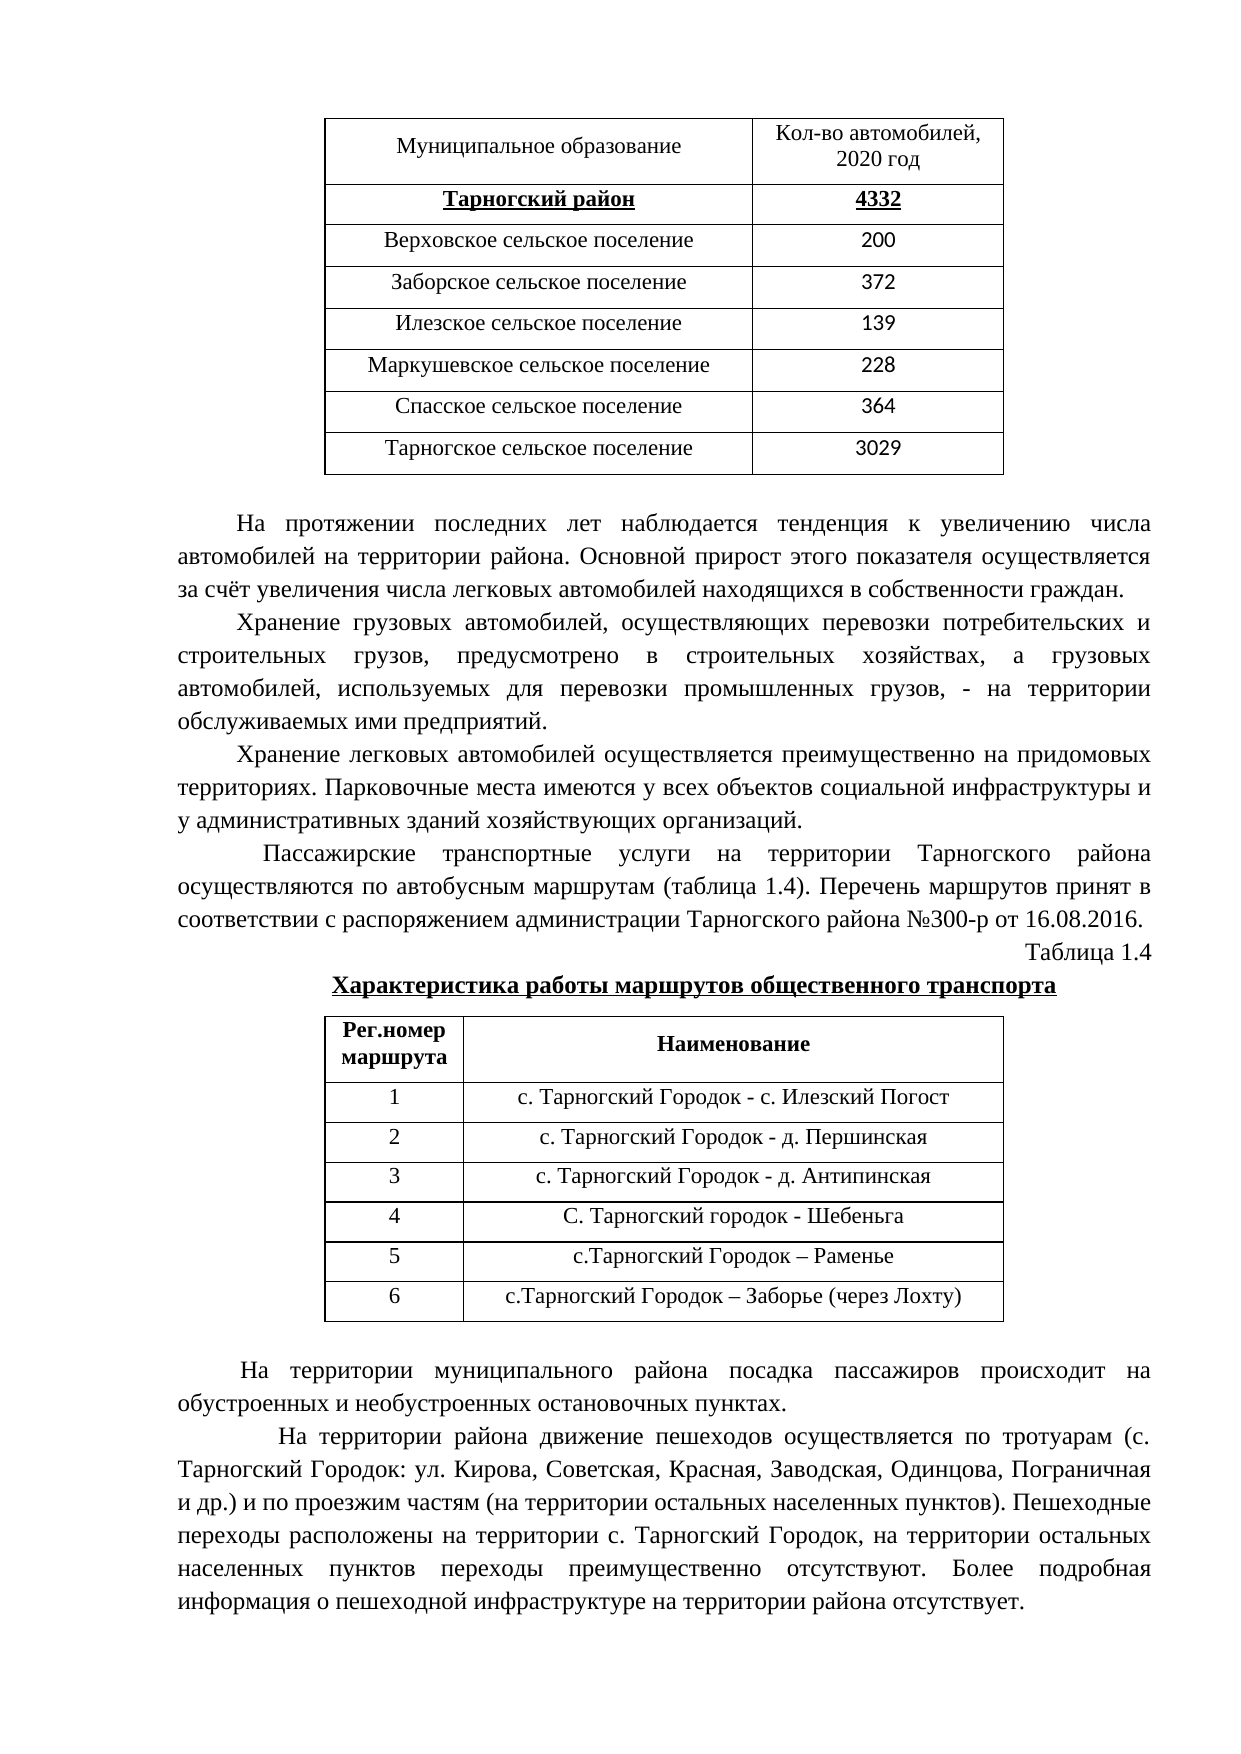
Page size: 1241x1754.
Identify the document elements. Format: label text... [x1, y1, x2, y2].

table_cell 228 [753, 350, 1003, 391]
table_cell Илезское сельское поселение [326, 309, 752, 349]
table_cell с. Тарногский Городок - д. Першинская [464, 1123, 1003, 1162]
text Хранение грузовых автомобилей, осуществляющих перевозки потребительских и строительных грузов, предусмотрено в строительных хозяйствах, а грузовых автомобилей, используемых для перевозки промышленных грузов, - на территории обслуживаемых ими предприятий. [177, 607, 1152, 734]
table_cell с.Тарногский Городок – Раменье [464, 1243, 1003, 1281]
text Таблица 1.4 [177, 937, 1152, 966]
table_header Рег.номер маршрута [326, 1017, 463, 1082]
table_cell Верховское сельское поселение [326, 225, 752, 266]
table_cell с. Тарногский Городок - д. Антипинская [464, 1163, 1003, 1201]
table_header Муниципальное образование [326, 119, 752, 184]
table_cell 3029 [753, 433, 1003, 474]
table_cell Спасское сельское поселение [326, 392, 752, 432]
table_cell 200 [753, 225, 1003, 266]
text Хранение легковых автомобилей осуществляется преимущественно на придомовых территориях. Парковочные места имеются у всех объектов социальной инфраструктуры и у административных зданий хозяйствующих организаций. [177, 739, 1152, 834]
text На территории муниципального района посадка пассажиров происходит на обустроенных и необустроенных остановочных пунктах. [177, 1355, 1152, 1417]
text На территории района движение пешеходов осуществляется по тротуарам (с. Тарногский Городок: ул. Кирова, Советская, Красная, Заводская, Одинцова, Пограничная и др.) и по проезжим частям (на территории остальных населенных пунктов). Пешеходные переходы расположены на территории с. Тарногский Городок, на территории остальных населенных пунктов переходы преимущественно отсутствуют. Более подробная информация о пешеходной инфраструктуре на территории района отсутствует. [177, 1421, 1152, 1615]
table_header Кол-во автомобилей, 2020 год [753, 119, 1003, 184]
table_cell 5 [326, 1243, 463, 1281]
table_cell Тарногский район [326, 185, 752, 224]
table_cell 4332 [753, 185, 1003, 224]
table_cell Тарногское сельское поселение [326, 433, 752, 474]
table_cell 364 [753, 392, 1003, 432]
text Характеристика работы маршрутов общественного транспорта [177, 970, 1152, 999]
table_header Наименование [464, 1017, 1003, 1082]
table_cell С. Тарногский городок - Шебеньга [464, 1203, 1003, 1241]
text Пассажирские транспортные услуги на территории Тарногского района осуществляются по автобусным маршрутам (таблица 1.4). Перечень маршрутов принят в соответствии с распоряжением администрации Тарногского района №300-р от 16.08.2016. [177, 838, 1152, 933]
table_cell Маркушевское сельское поселение [326, 350, 752, 391]
table_cell 6 [326, 1282, 463, 1321]
table_cell 2 [326, 1123, 463, 1162]
table_cell 1 [326, 1083, 463, 1122]
table_cell с. Тарногский Городок - с. Илезский Погост [464, 1083, 1003, 1122]
table_cell 4 [326, 1203, 463, 1241]
table_cell 139 [753, 309, 1003, 349]
text На протяжении последних лет наблюдается тенденция к увеличению числа автомобилей на территории района. Основной прирост этого показателя осуществляется за счёт увеличения числа легковых автомобилей находящихся в собственности граждан. [177, 508, 1152, 602]
table_cell с.Тарногский Городок – Заборье (через Лохту) [464, 1282, 1003, 1321]
table_cell 3 [326, 1163, 463, 1201]
table_cell 372 [753, 267, 1003, 307]
table_cell Заборское сельское поселение [326, 267, 752, 307]
